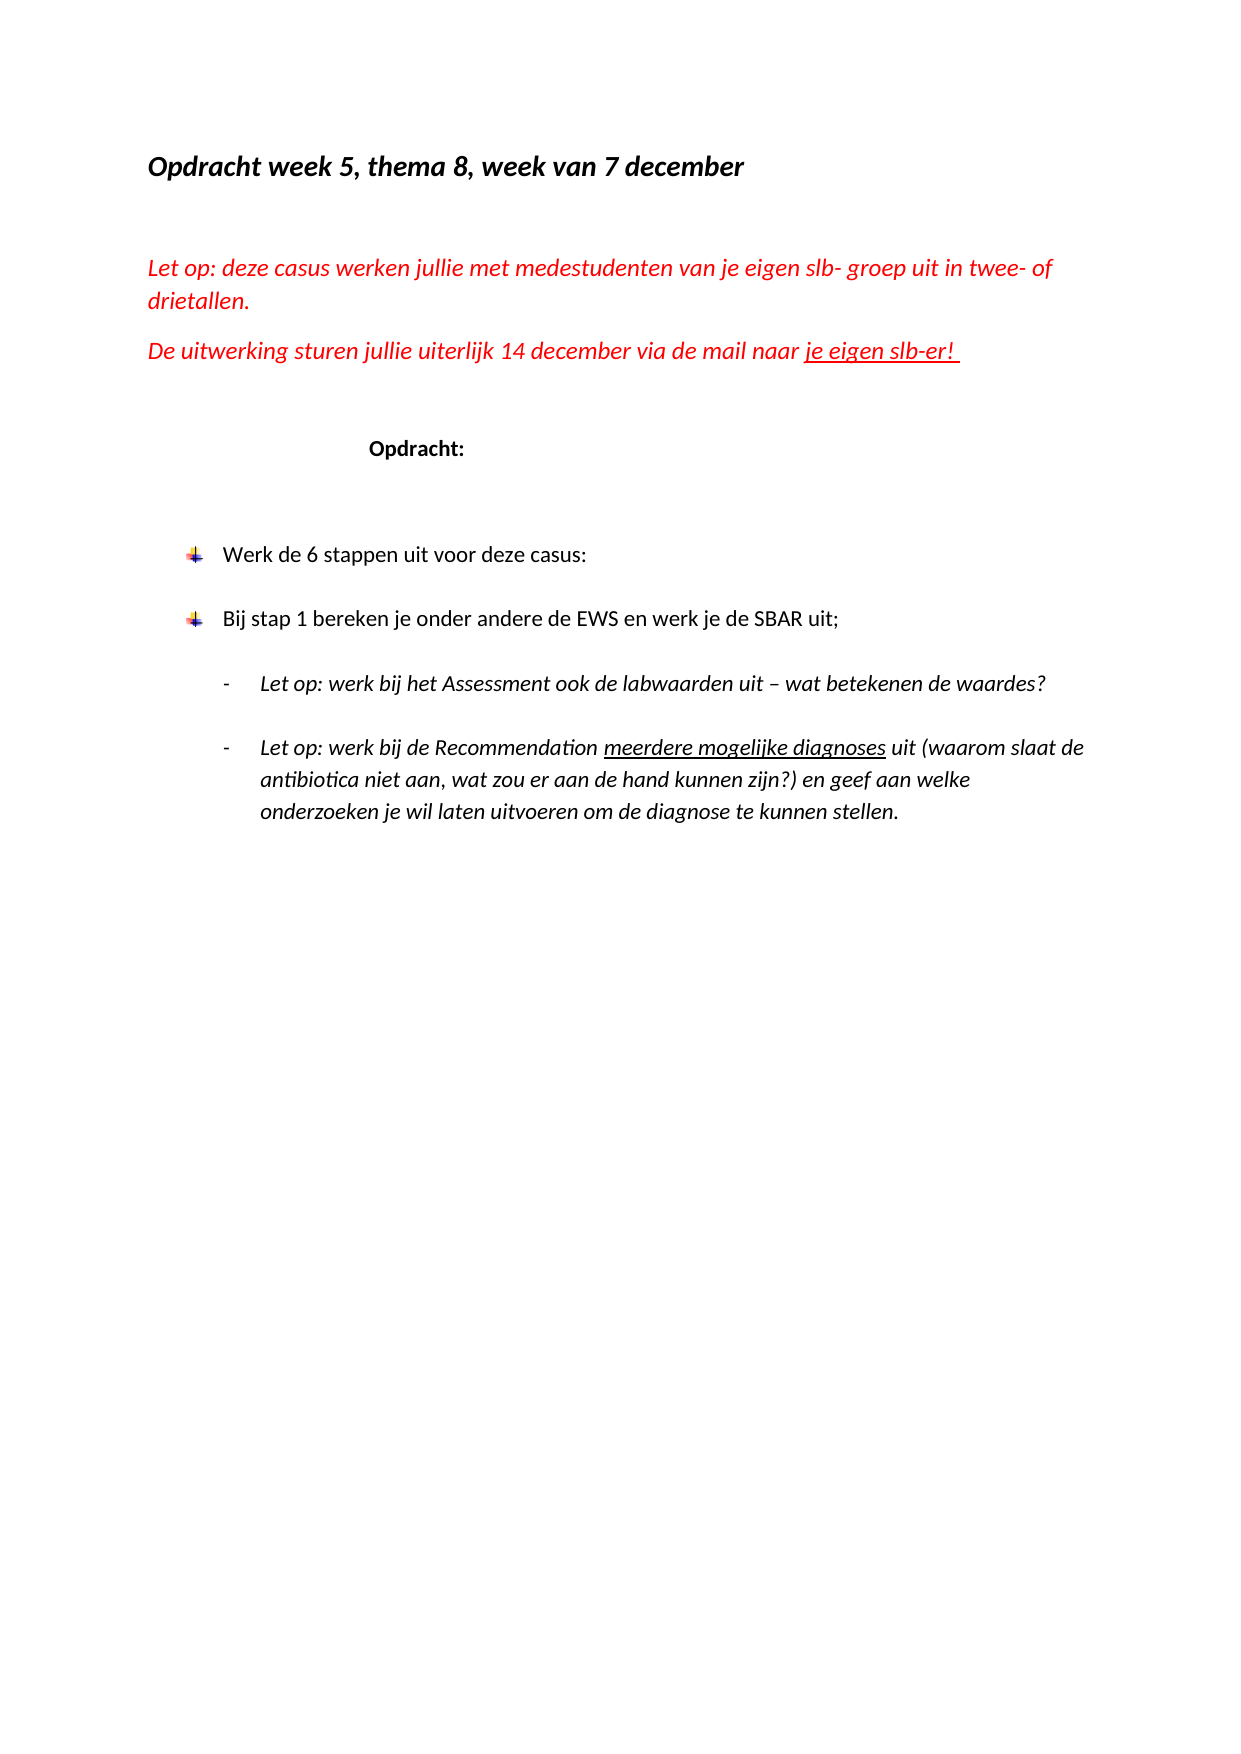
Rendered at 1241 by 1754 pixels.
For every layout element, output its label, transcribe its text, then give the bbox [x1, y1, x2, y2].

list Let op: werk bij de Recommendation meerdere mogelijke diagnoses uit (waarom slaat de antibiotica niet aan, wat zou er aan de hand kunnen zijn?) en geef aan welke onderzoeken je wil laten uitvoeren om de diagnose te kunnen stellen. [223, 733, 1093, 826]
list Werk de 6 stappen uit voor deze casus: [185, 540, 1093, 568]
text Opdracht: [148, 434, 1093, 462]
list Let op: werk bij het Assessment ook de labwaarden uit – wat betekenen de waardes? [223, 669, 1093, 697]
picture [186, 610, 203, 627]
list Bij stap 1 bereken je onder andere de EWS en werk je de SBAR uit; [185, 604, 1093, 632]
picture [186, 545, 203, 563]
text De uitwerking sturen jullie uiterlijk 14 december via de mail naar je eigen slb-er! [148, 335, 1093, 365]
text Let op: deze casus werken jullie met medestudenten van je eigen slb- groep uit in twee- of drietallen. [148, 252, 1093, 316]
text Opdracht week 5, thema 8, week van 7 december [148, 148, 1093, 183]
